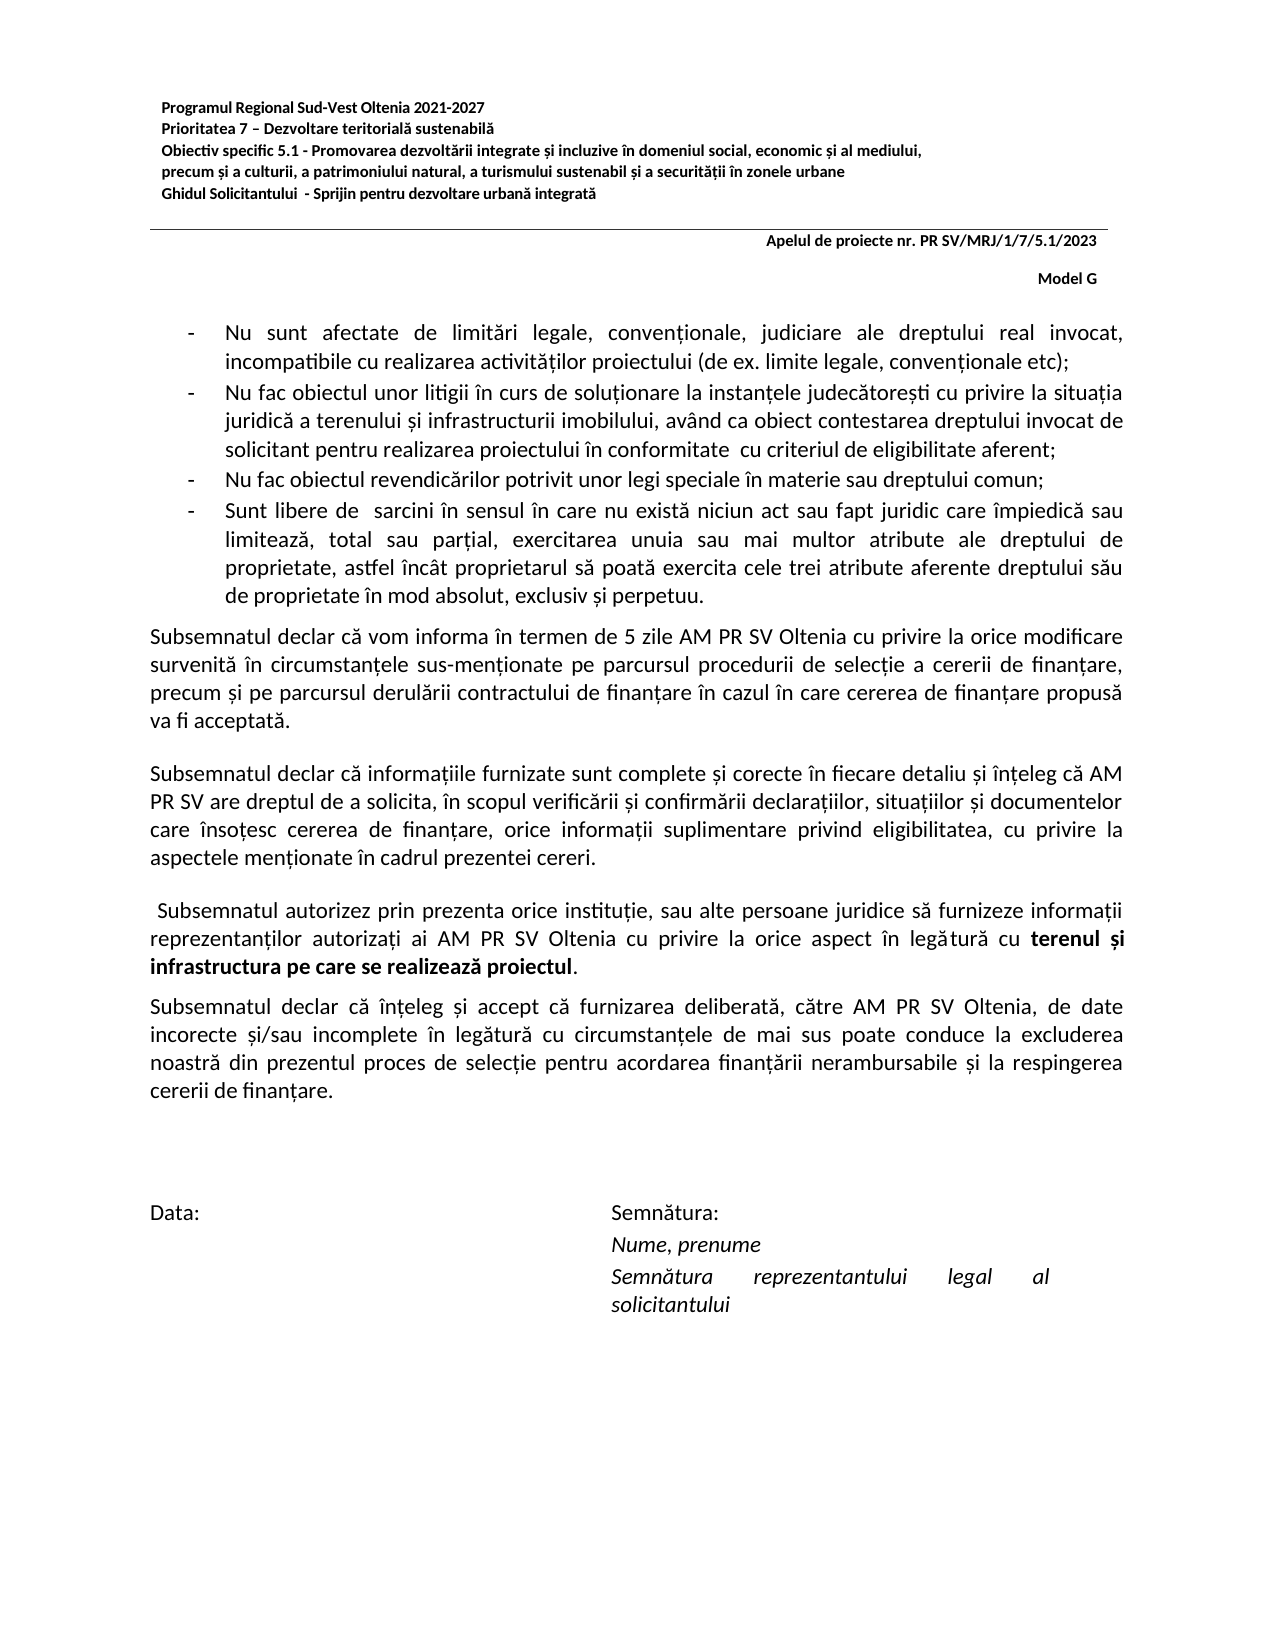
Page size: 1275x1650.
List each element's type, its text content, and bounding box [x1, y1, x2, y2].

table_header Data: [139, 1198, 600, 1323]
list Nu fac obiectul revendicărilor potrivit unor legi speciale în materie sau dreptului comun; [187, 463, 1125, 494]
text Subsemnatul declar că înţeleg şi accept că furnizarea deliberată, către AM PR SV Oltenia, de date incorecte şi/sau incomplete în legătură cu circumstanţele de mai sus poate conduce la excluderea noastră din prezentul proces de selecţie pentru acordarea finanţării nerambursabile şi la respingerea cererii de finanţare. [150, 992, 1125, 1104]
list Nu fac obiectul unor litigii în curs de soluţionare la instanţele judecătoreşti cu privire la situaţia juridică a terenului și infrastructurii imobilului, având ca obiect contestarea dreptului invocat de solicitant pentru realizarea proiectului în conformitate cu criteriul de eligibilitate aferent; [187, 375, 1125, 463]
text Subsemnatul declar că vom informa în termen de 5 zile AM PR SV Oltenia cu privire la orice modificare survenită în circumstanţele sus-menţionate pe parcursul procedurii de selecţie a cererii de finanţare, precum şi pe parcursul derulării contractului de finanţare în cazul în care cererea de finanţare propusă va fi acceptată. [150, 622, 1125, 734]
text Subsemnatul declar că informaţiile furnizate sunt complete şi corecte în fiecare detaliu şi înţeleg că AM PR SV are dreptul de a solicita, în scopul verificării şi confirmării declaraţiilor, situaţiilor şi documentelor care însoţesc cererea de finanţare, orice informaţii suplimentare privind eligibilitatea, cu privire la aspectele menționate în cadrul prezentei cereri. [150, 759, 1125, 871]
text Subsemnatul autorizez prin prezenta orice instituţie, sau alte persoane juridice să furnizeze informaţii reprezentanţilor autorizaţi ai AM PR SV Oltenia cu privire la orice aspect în legătură cu terenul și infrastructura pe care se realizează proiectul. [150, 896, 1125, 980]
list Nu sunt afectate de limitări legale, convenționale, judiciare ale dreptului real invocat, incompatibile cu realizarea activităților proiectului (de ex. limite legale, convenționale etc); [187, 316, 1125, 375]
table_header Semnătura: Nume, prenume Semnătura reprezentantului legal al solicitantului [600, 1198, 1061, 1323]
list Sunt libere de sarcini în sensul în care nu există niciun act sau fapt juridic care împiedică sau limitează, total sau parţial, exercitarea unuia sau mai multor atribute ale dreptului de proprietate, astfel încât proprietarul să poată exercita cele trei atribute aferente dreptului său de proprietate în mod absolut, exclusiv şi perpetuu. [187, 494, 1125, 609]
